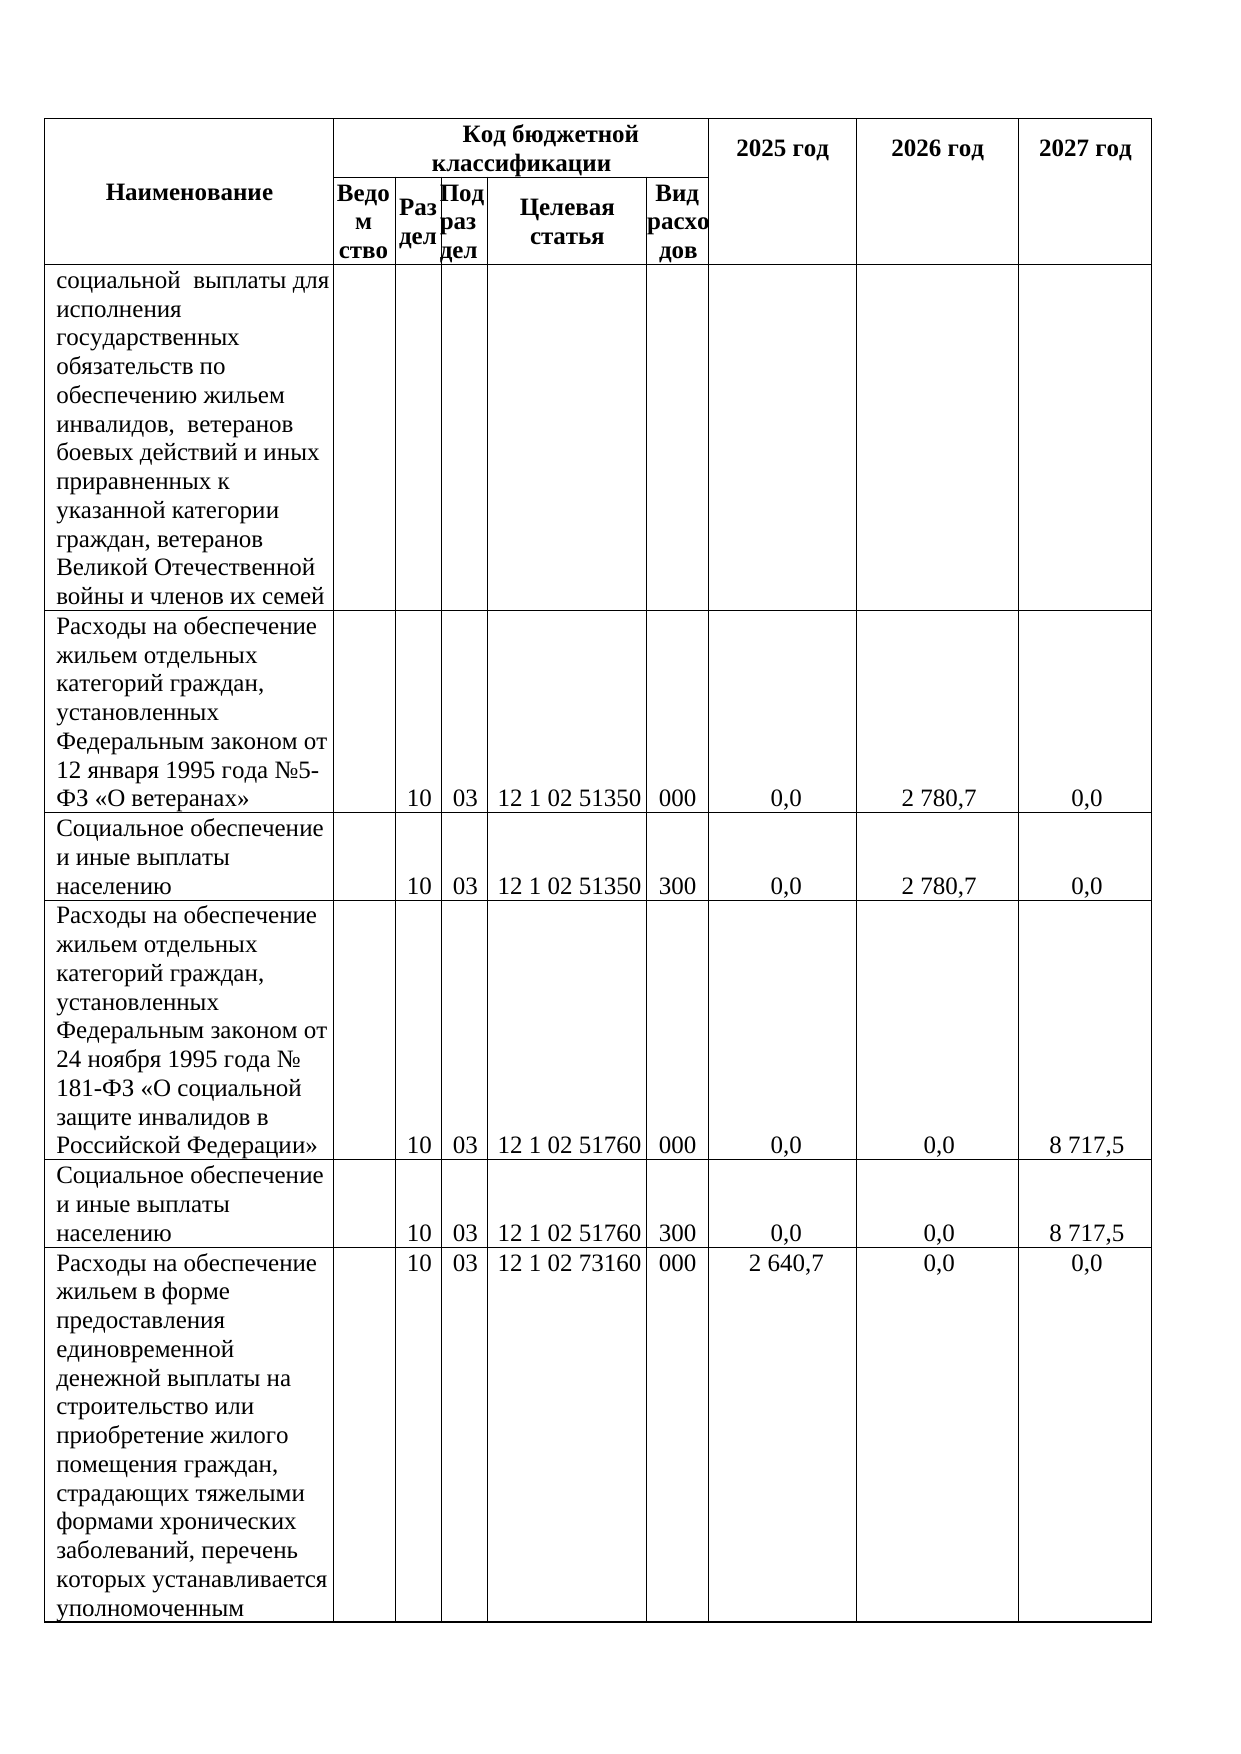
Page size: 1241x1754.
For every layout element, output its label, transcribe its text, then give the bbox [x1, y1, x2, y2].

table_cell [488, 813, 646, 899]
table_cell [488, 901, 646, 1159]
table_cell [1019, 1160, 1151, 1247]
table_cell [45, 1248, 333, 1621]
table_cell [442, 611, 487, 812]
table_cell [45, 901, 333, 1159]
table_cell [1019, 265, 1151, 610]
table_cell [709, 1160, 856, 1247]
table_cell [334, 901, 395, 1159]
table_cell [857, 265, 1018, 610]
table_header Код бюджетной классификации [334, 119, 708, 177]
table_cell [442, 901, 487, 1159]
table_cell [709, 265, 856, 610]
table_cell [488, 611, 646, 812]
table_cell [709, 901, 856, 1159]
table_cell [709, 177, 856, 264]
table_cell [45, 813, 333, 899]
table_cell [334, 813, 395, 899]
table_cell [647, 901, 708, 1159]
table_cell Ведом ство [334, 178, 395, 264]
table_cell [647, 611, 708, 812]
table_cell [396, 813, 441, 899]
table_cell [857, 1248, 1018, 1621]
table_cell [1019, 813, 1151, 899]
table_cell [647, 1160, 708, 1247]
table_cell [1019, 177, 1151, 264]
table_header 2026 год [857, 119, 1018, 177]
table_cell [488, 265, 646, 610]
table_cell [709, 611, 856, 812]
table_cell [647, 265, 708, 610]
table_cell Вид расходов [647, 178, 708, 264]
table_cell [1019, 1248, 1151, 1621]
table_header Наименование [45, 119, 333, 264]
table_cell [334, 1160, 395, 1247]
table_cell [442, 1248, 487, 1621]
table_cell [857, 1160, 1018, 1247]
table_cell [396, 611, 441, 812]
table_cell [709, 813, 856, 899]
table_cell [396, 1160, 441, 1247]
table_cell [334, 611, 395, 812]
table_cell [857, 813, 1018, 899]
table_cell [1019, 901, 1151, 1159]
table_cell Целевая статья [488, 178, 646, 264]
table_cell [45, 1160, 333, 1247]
table_cell Раз дел [396, 178, 441, 264]
table_header 2027 год [1019, 119, 1151, 177]
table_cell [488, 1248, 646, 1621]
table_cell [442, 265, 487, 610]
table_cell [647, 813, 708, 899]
table_cell [857, 177, 1018, 264]
table_header 2025 год [709, 119, 856, 177]
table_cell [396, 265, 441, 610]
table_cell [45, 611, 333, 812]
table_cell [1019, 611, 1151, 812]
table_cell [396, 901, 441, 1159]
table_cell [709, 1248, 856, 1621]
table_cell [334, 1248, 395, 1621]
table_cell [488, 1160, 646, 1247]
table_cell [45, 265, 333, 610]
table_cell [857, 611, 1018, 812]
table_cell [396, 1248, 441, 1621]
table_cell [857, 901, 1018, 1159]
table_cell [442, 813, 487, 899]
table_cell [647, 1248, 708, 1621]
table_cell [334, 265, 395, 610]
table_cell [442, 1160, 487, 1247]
table_cell Под раз дел [442, 178, 487, 264]
